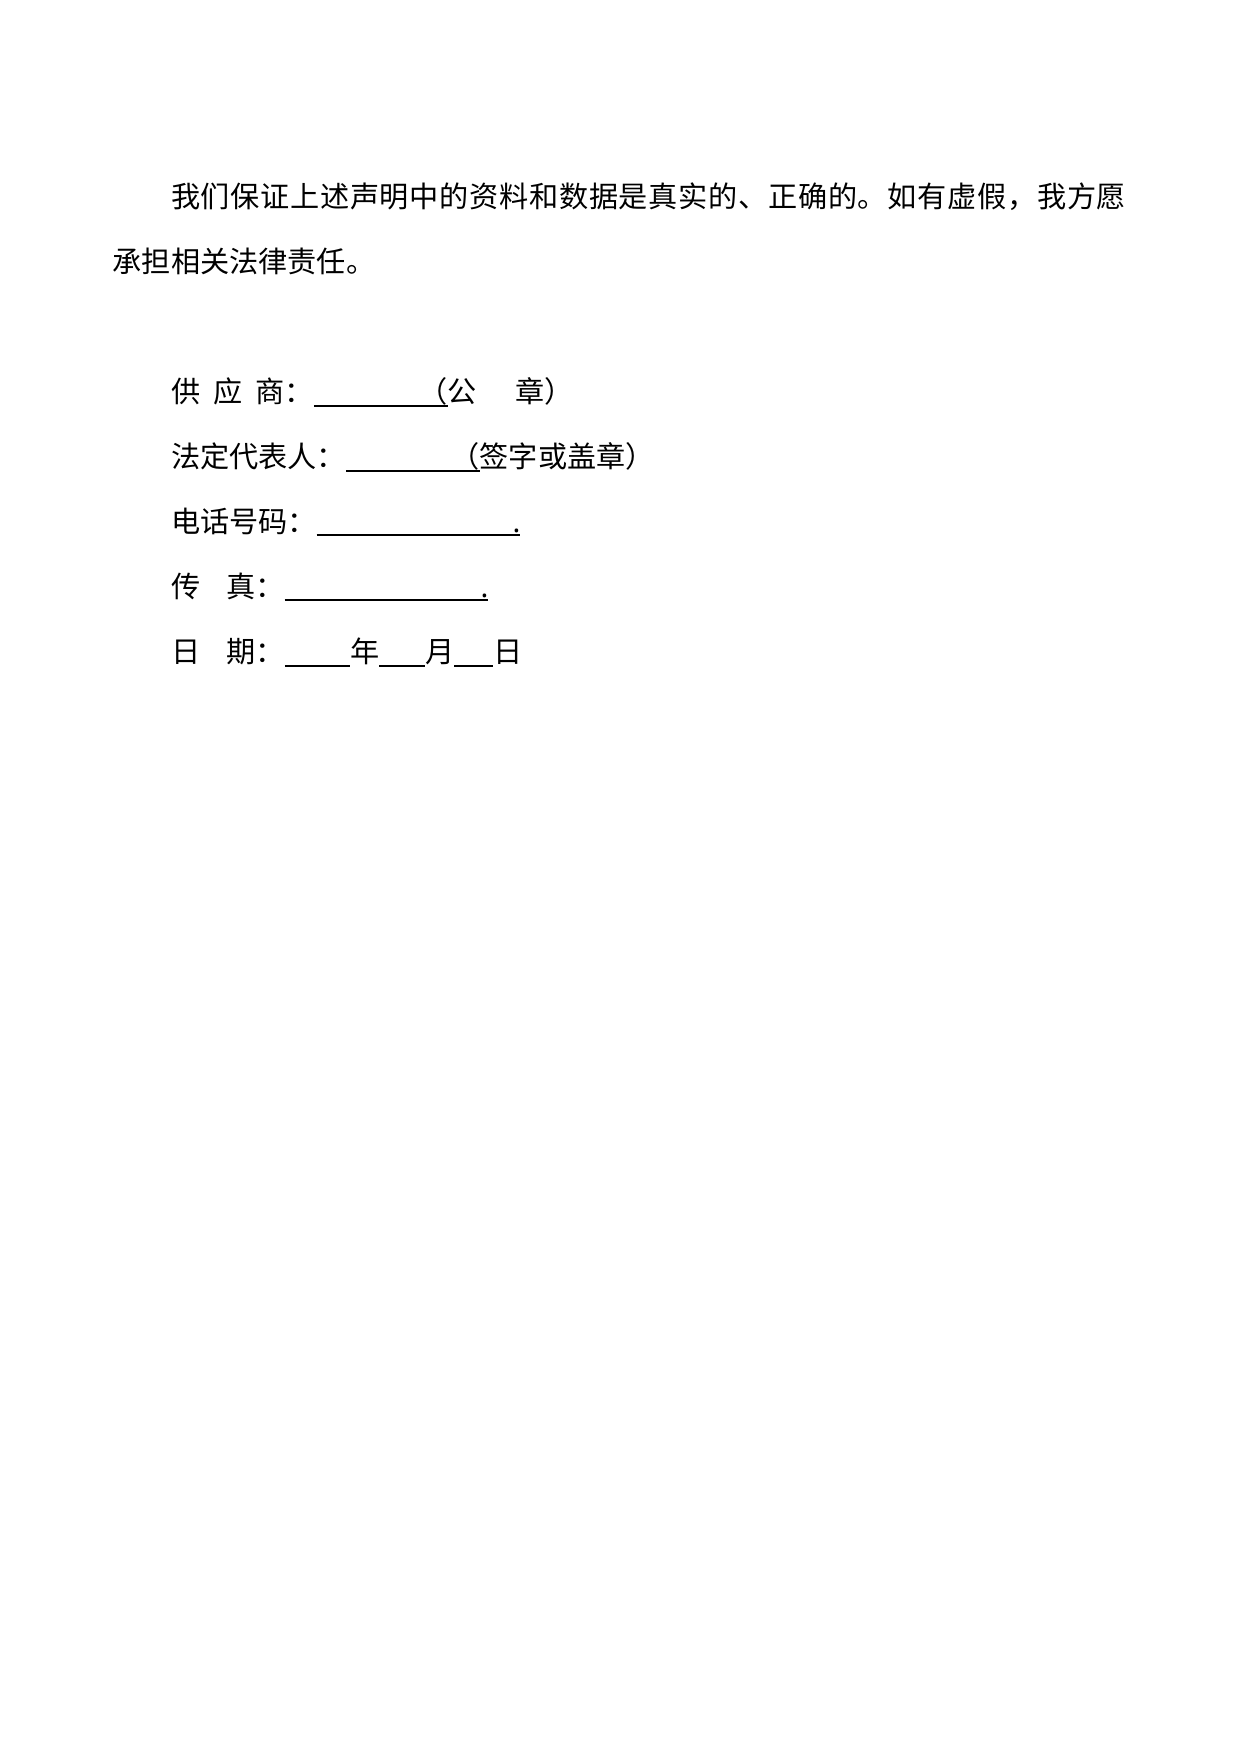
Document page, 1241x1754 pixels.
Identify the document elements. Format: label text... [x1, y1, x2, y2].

text 日 期： 年 月 日 [112, 617, 1128, 682]
text 供 应 商： （公 章） [112, 357, 1128, 422]
text 电话号码： . [112, 487, 1128, 552]
text 我们保证上述声明中的资料和数据是真实的、正确的。如有虚假，我方愿承担相关法律责任。 [112, 162, 1128, 292]
text 法定代表人： （签字或盖章） [112, 422, 1128, 487]
text 传 真： . [112, 552, 1128, 617]
